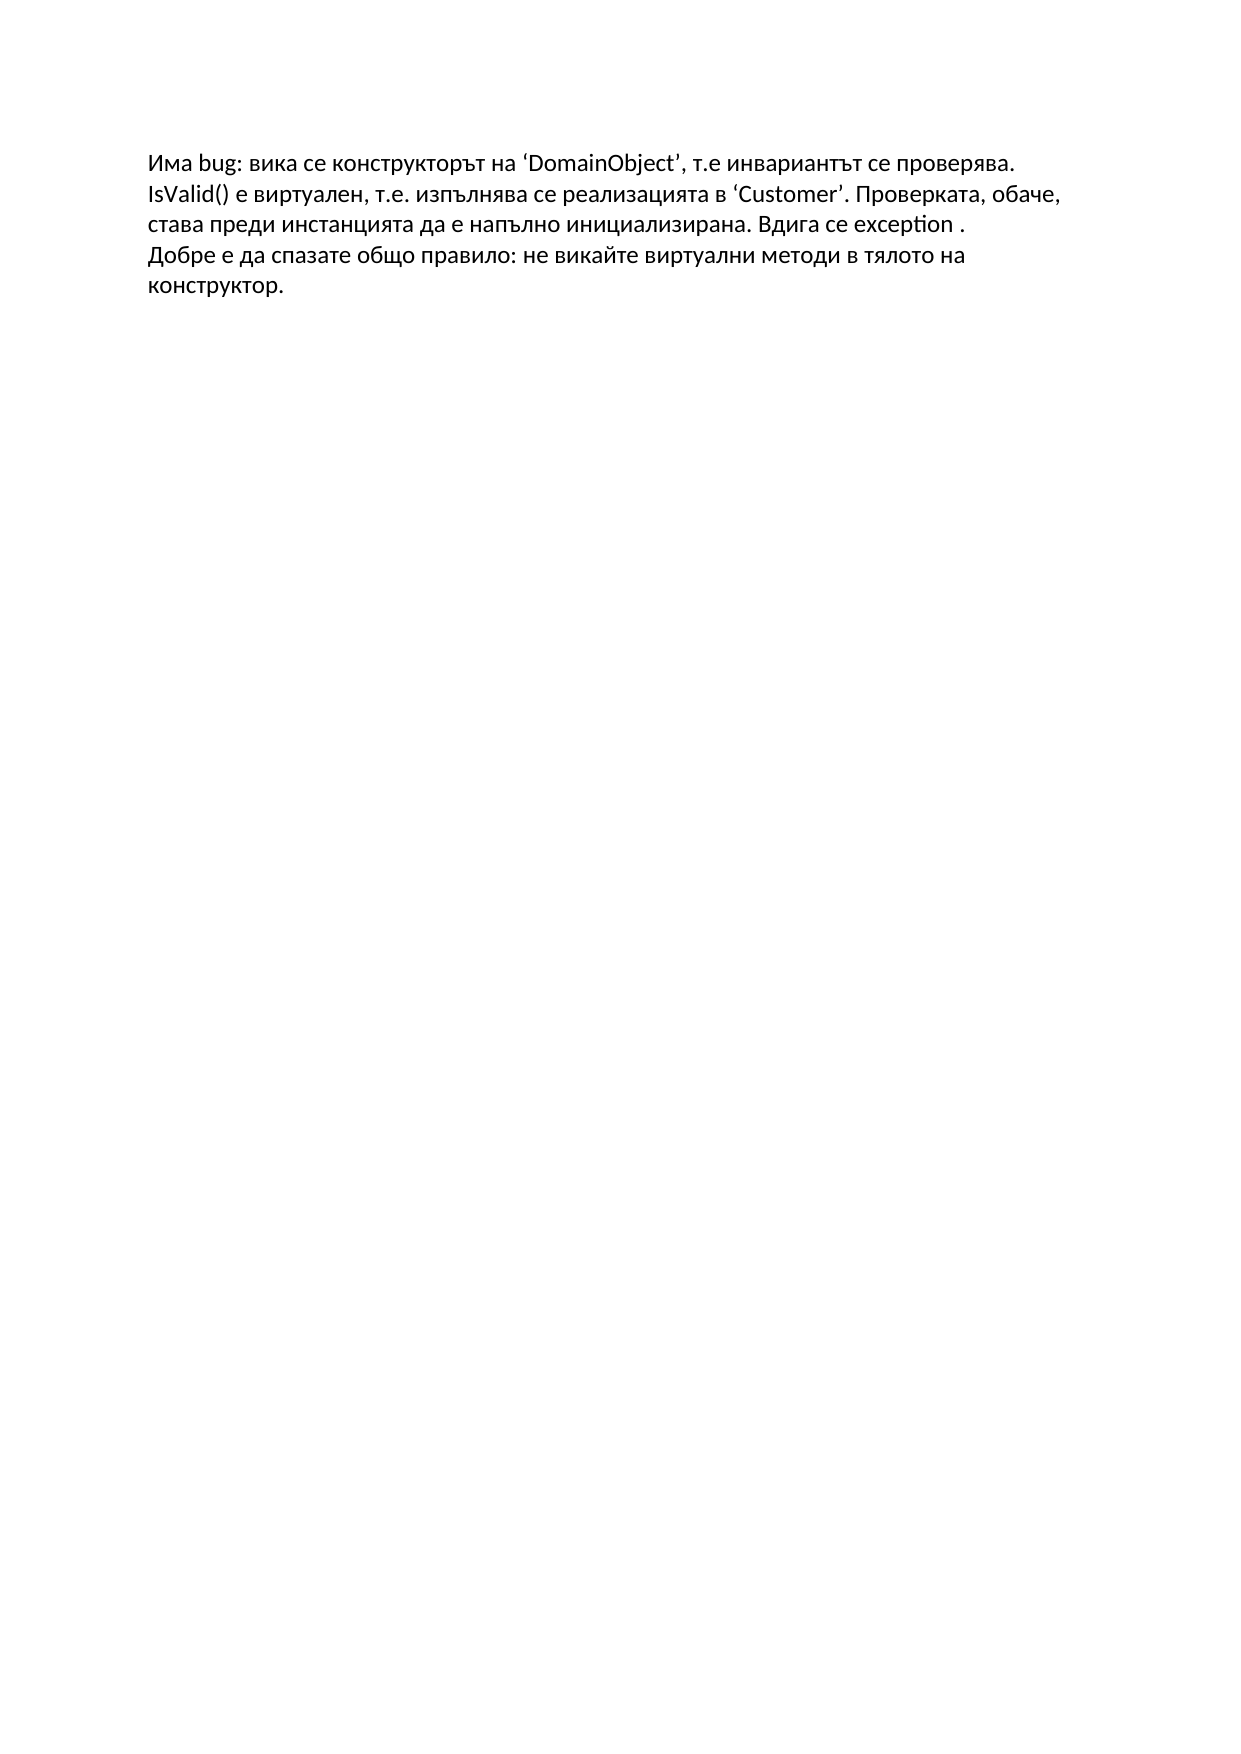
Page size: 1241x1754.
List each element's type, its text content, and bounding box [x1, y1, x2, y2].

text Има bug: вика се конструкторът на ‘DomainObject’, т.е инвариантът се проверява. IsValid() е виртуален, т.е. изпълнява се реализацията в ‘Custоmer’. Проверката, обаче, става преди инстанцията да е напълно инициализирана. Вдига се exception . [148, 148, 1093, 239]
text Добре е да спазате общо правило: не викайте виртуални методи в тялото на конструктор. [148, 239, 1093, 300]
